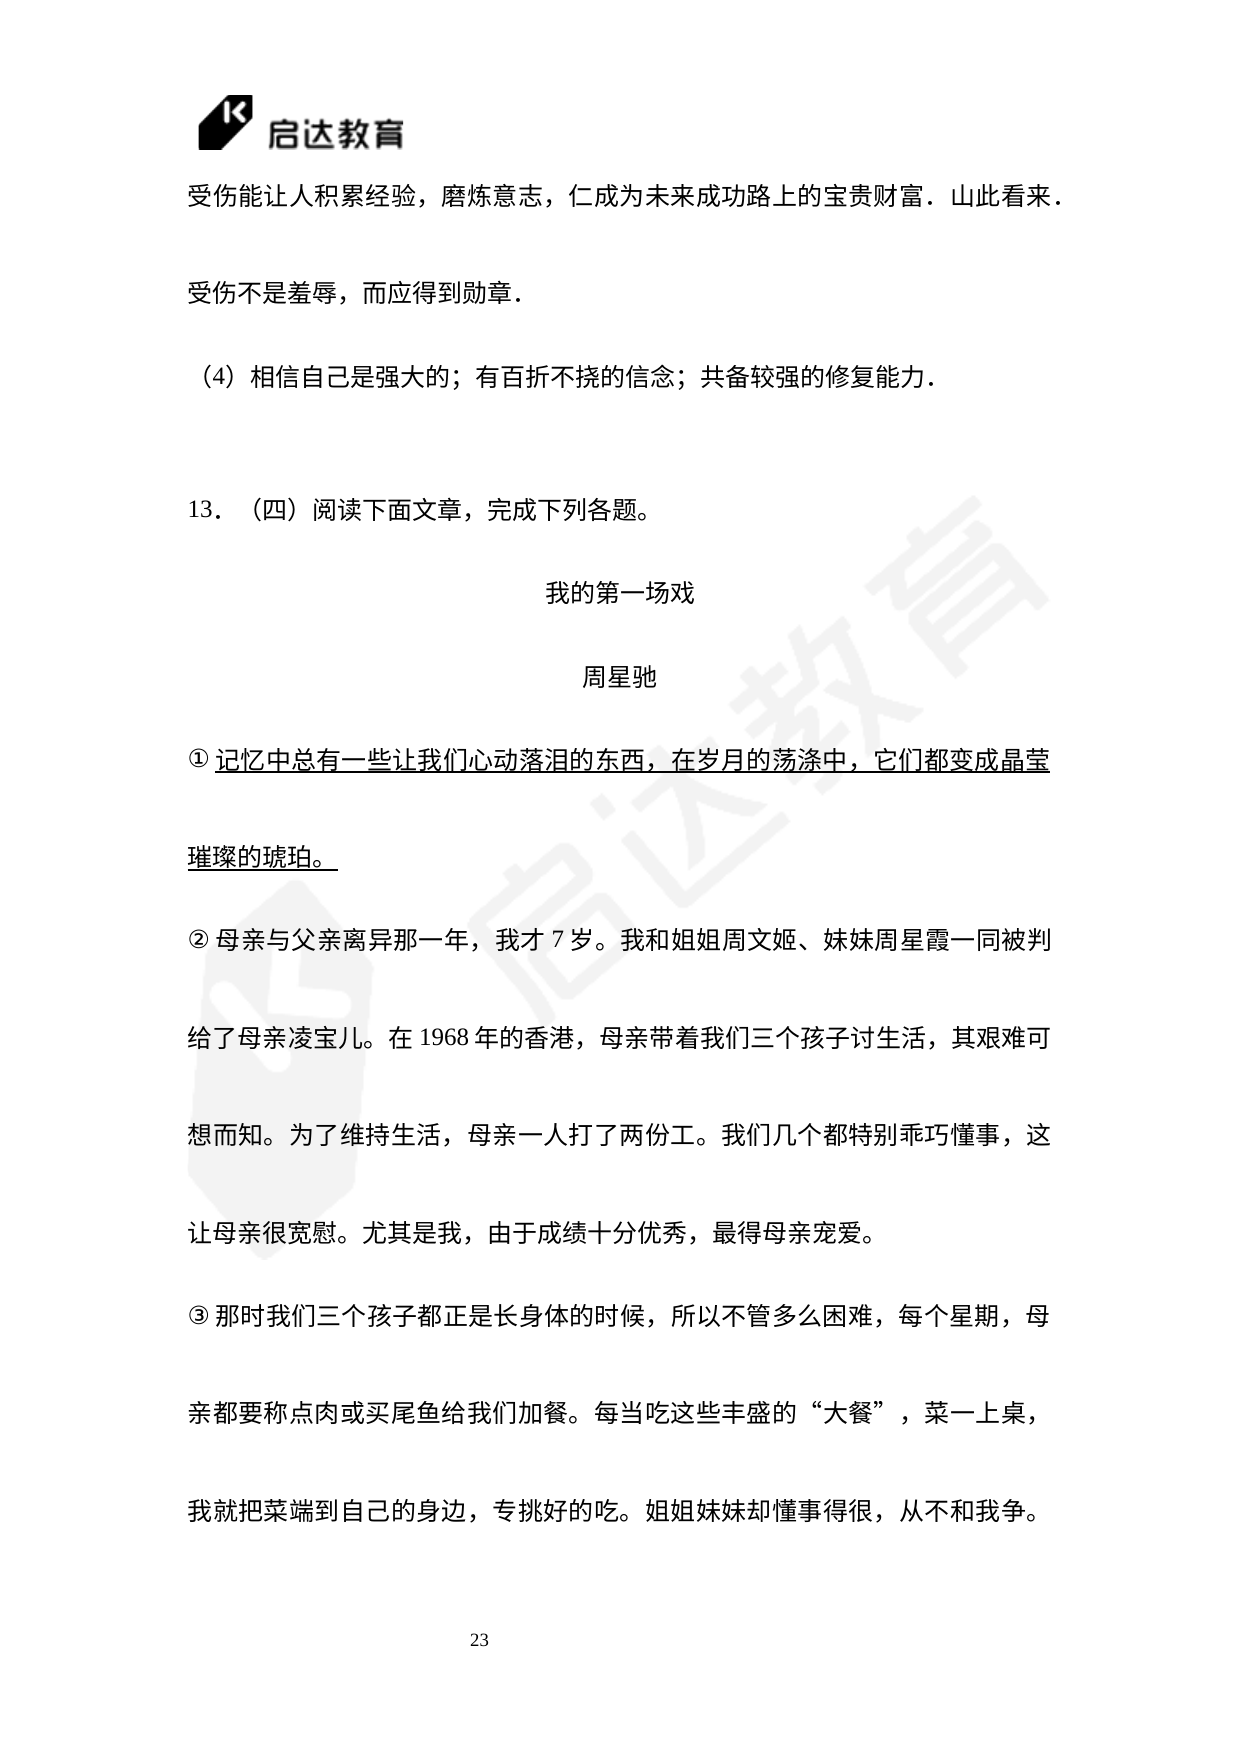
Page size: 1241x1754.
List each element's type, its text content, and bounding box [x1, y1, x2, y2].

text （3）示例：不仅弱小者会受伤，强大者也会受伤．人在奋斗过程中难免会受伤．受伤能让人积累经验，磨炼意志，仁成为未来成功路上的宝贵财富．山此看来．受伤不是羞辱，而应得到勋章． [187, 162, 1053, 324]
text ①记忆中总有一些让我们心动落泪的东西，在岁月的荡涤中，它们都变成晶莹璀璨的琥珀。 [187, 726, 1053, 888]
text （4）相信自己是强大的；有百折不挠的信念；共备较强的修复能力． [187, 343, 1053, 408]
text 我的第一场戏 [187, 559, 1053, 624]
picture [198, 95, 404, 150]
text 周星驰 [187, 643, 1053, 708]
text ②母亲与父亲离异那一年，我才7岁。我和姐姐周文姬、妹妹周星霞一同被判给了母亲凌宝儿。在1968年的香港，母亲带着我们三个孩子讨生活，其艰难可想而知。为了维持生活，母亲一人打了两份工。我们几个都特别乖巧懂事，这让母亲很宽慰。尤其是我，由于成绩十分优秀，最得母亲宠爱。 [187, 906, 1053, 1264]
text 13．（四）阅读下面文章，完成下列各题。 [187, 476, 1053, 541]
